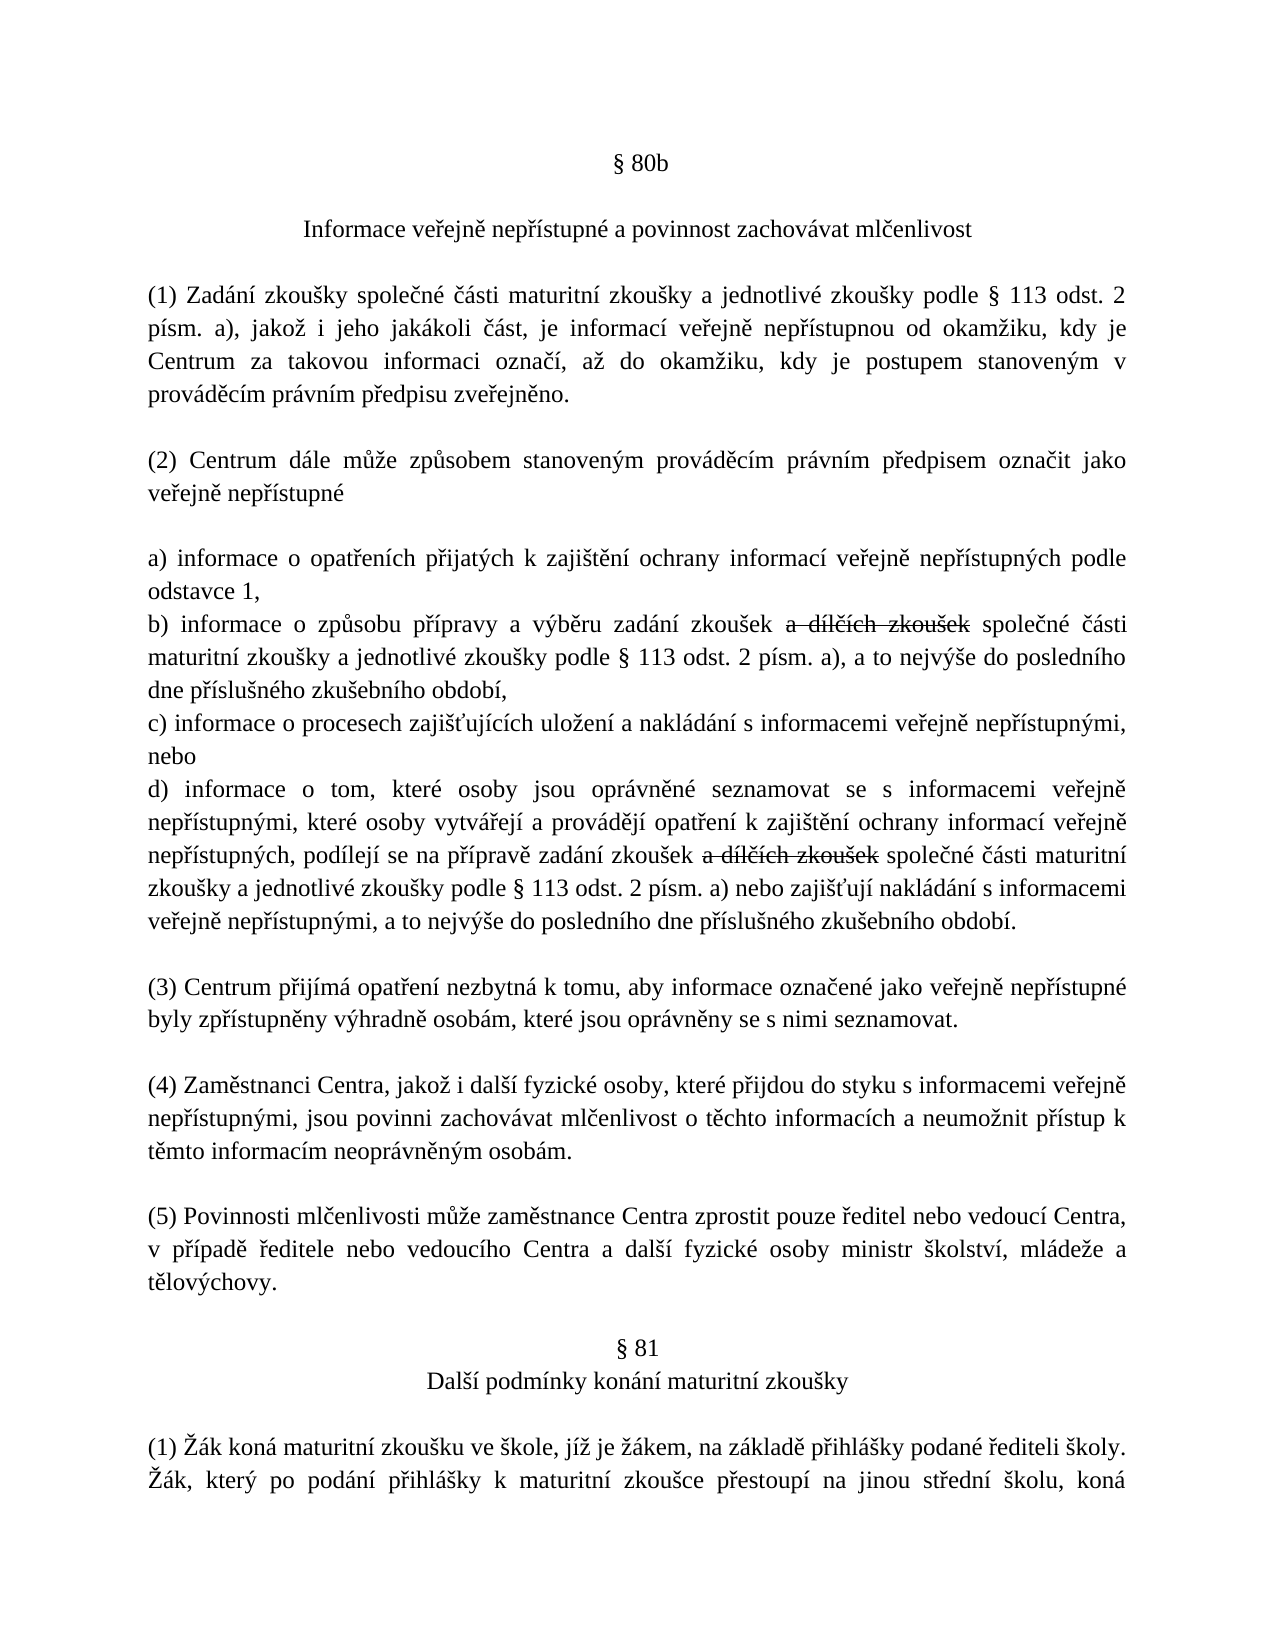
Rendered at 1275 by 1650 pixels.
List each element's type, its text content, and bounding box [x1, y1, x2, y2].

text b) informace o způsobu přípravy a výběru zadání zkoušek a dílčích zkoušek společné části maturitní zkoušky a jednotlivé zkoušky podle § 113 odst. 2 písm. a), a to nejvýše do posledního dne příslušného zkušebního období, [148, 609, 1127, 704]
text (5) Povinnosti mlčenlivosti může zaměstnance Centra zprostit pouze ředitel nebo vedoucí Centra, v případě ředitele nebo vedoucího Centra a další fyzické osoby ministr školství, mládeže a tělovýchovy. [148, 1201, 1127, 1296]
text a) informace o opatřeních přijatých k zajištění ochrany informací veřejně nepřístupných podle odstavce 1, [148, 543, 1127, 605]
text d) informace o tom, které osoby jsou oprávněné seznamovat se s informacemi veřejně nepřístupnými, které osoby vytvářejí a provádějí opatření k zajištění ochrany informací veřejně nepřístupných, podílejí se na přípravě zadání zkoušek a dílčích zkoušek společné části maturitní zkoušky a jednotlivé zkoušky podle § 113 odst. 2 písm. a) nebo zajišťují nakládání s informacemi veřejně nepřístupnými, a to nejvýše do posledního dne příslušného zkušebního období. [148, 774, 1127, 935]
text Informace veřejně nepřístupné a povinnost zachovávat mlčenlivost [148, 214, 1127, 242]
text (2) Centrum dále může způsobem stanoveným prováděcím právním předpisem označit jako veřejně nepřístupné [148, 445, 1127, 507]
text Další podmínky konání maturitní zkoušky [148, 1366, 1127, 1395]
text (3) Centrum přijímá opatření nezbytná k tomu, aby informace označené jako veřejně nepřístupné byly zpřístupněny výhradně osobám, které jsou oprávněny se s nimi seznamovat. [148, 972, 1127, 1033]
text § 81 [148, 1333, 1127, 1362]
text (4) Zaměstnanci Centra, jakož i další fyzické osoby, které přijdou do styku s informacemi veřejně nepřístupnými, jsou povinni zachovávat mlčenlivost o těchto informacích a neumožnit přístup k těmto informacím neoprávněným osobám. [148, 1070, 1127, 1164]
text § 80b [148, 148, 1127, 176]
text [148, 1432, 1127, 1494]
text (1) Zadání zkoušky společné části maturitní zkoušky a jednotlivé zkoušky podle § 113 odst. 2 písm. a), jakož i jeho jakákoli část, je informací veřejně nepřístupnou od okamžiku, kdy je Centrum za takovou informaci označí, až do okamžiku, kdy je postupem stanoveným v prováděcím právním předpisu zveřejněno. [148, 280, 1127, 408]
text c) informace o procesech zajišťujících uložení a nakládání s informacemi veřejně nepřístupnými, nebo [148, 708, 1127, 770]
